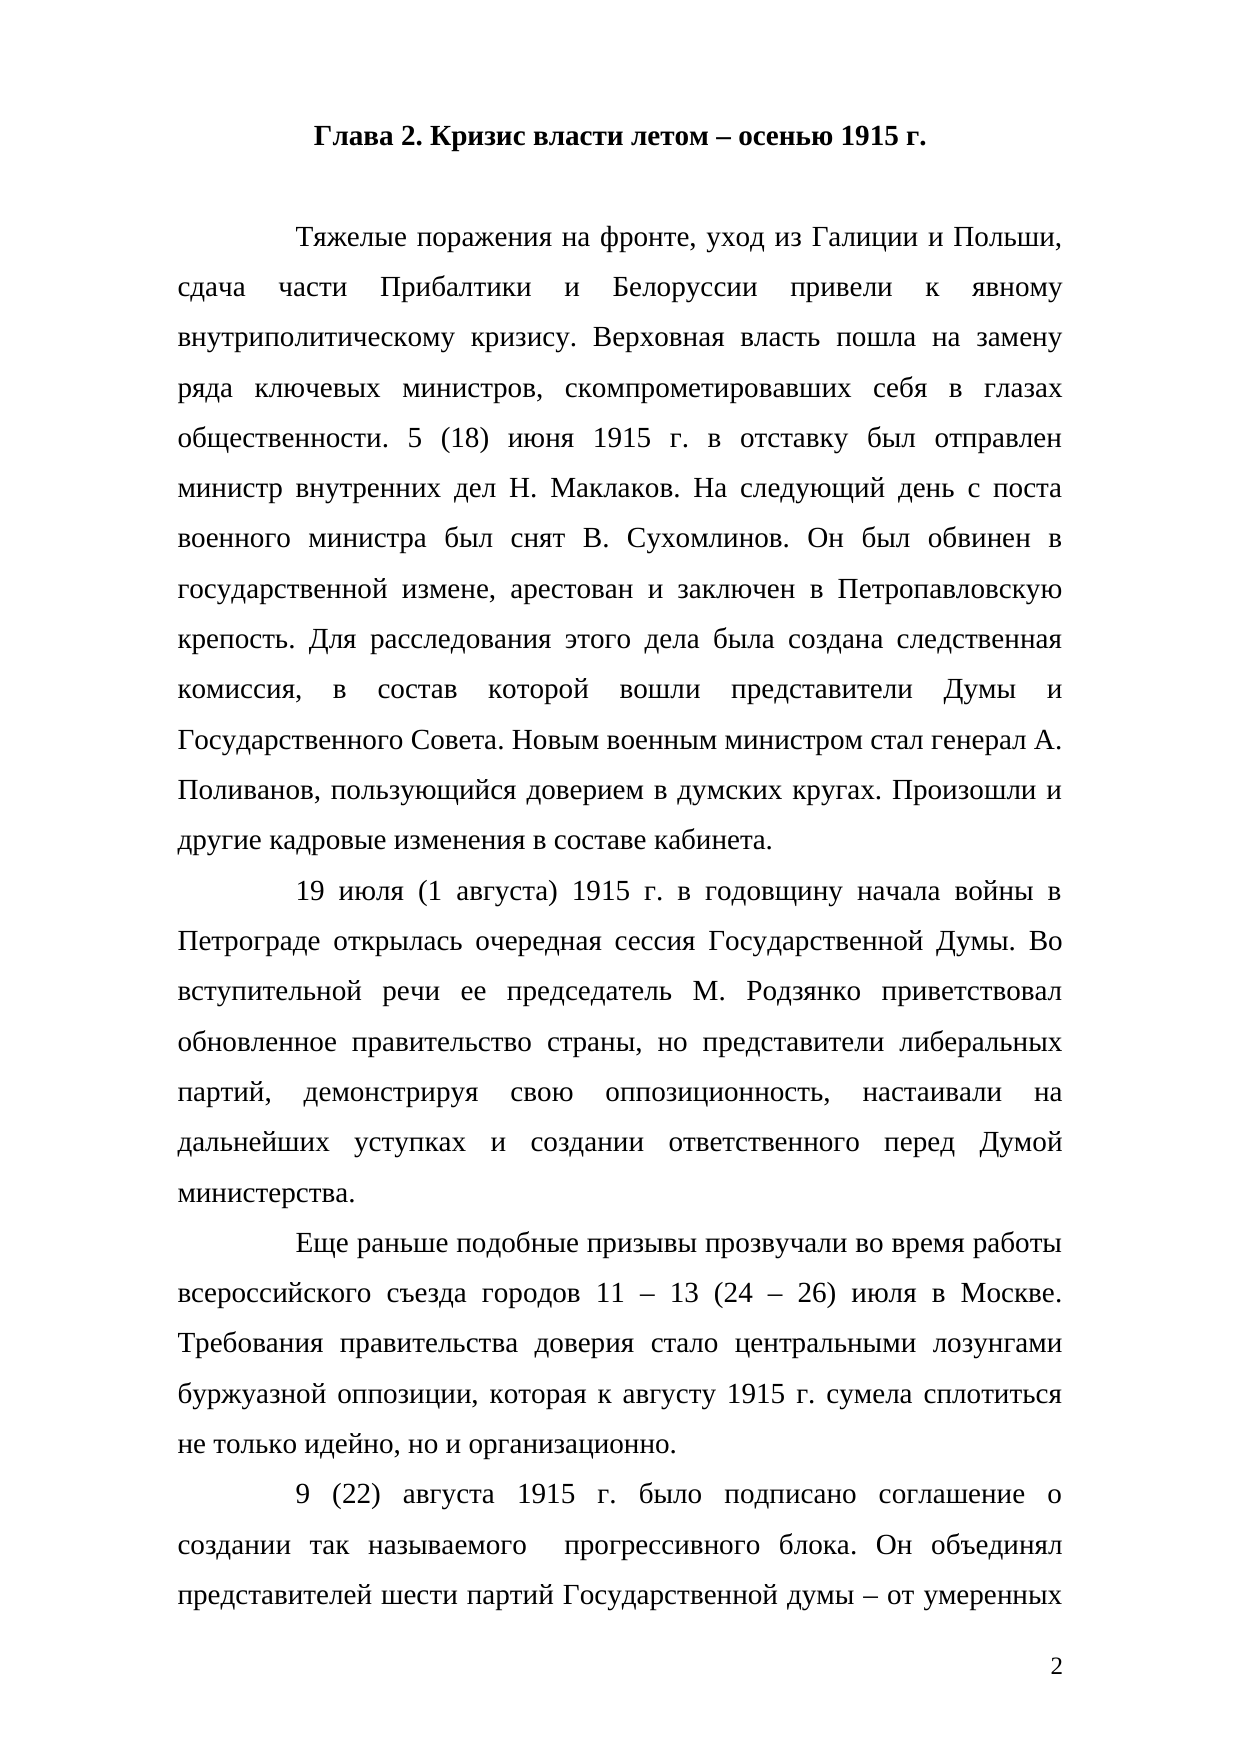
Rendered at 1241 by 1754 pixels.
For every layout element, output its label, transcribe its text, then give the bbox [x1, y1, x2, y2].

text Глава 2. Кризис власти летом – осенью 1915 г. [177, 118, 1063, 152]
text 19 июля (1 августа) 1915 г. в годовщину начала войны в Петрограде открылась очередная сессия Государственной Думы. Во вступительной речи ее председатель М. Родзянко приветствовал обновленное правительство страны, но представители либеральных партий, демонстрируя свою оппозиционность, настаивали на дальнейших уступках и создании ответственного перед Думой министерства. [177, 873, 1063, 1208]
text Тяжелые поражения на фронте, уход из Галиции и Польши, сдача части Прибалтики и Белоруссии привели к явному внутриполитическому кризису. Верховная власть пошла на замену ряда ключевых министров, скомпрометировавших себя в глазах общественности. 5 (18) июня 1915 г. в отставку был отправлен министр внутренних дел Н. Маклаков. На следующий день с поста военного министра был снят В. Сухомлинов. Он был обвинен в государственной измене, арестован и заключен в Петропавловскую крепость. Для расследования этого дела была создана следственная комиссия, в состав которой вошли представители Думы и Государственного Совета. Новым военным министром стал генерал А. Поливанов, пользующийся доверием в думских кругах. Произошли и другие кадровые изменения в составе кабинета. [177, 219, 1063, 856]
text Еще раньше подобные призывы прозвучали во время работы всероссийского съезда городов 11 – 13 (24 – 26) июля в Москве. Требования правительства доверия стало центральными лозунгами буржуазной оппозиции, которая к августу 1915 г. сумела сплотиться не только идейно, но и организационно. [177, 1225, 1063, 1460]
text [177, 1477, 1063, 1611]
